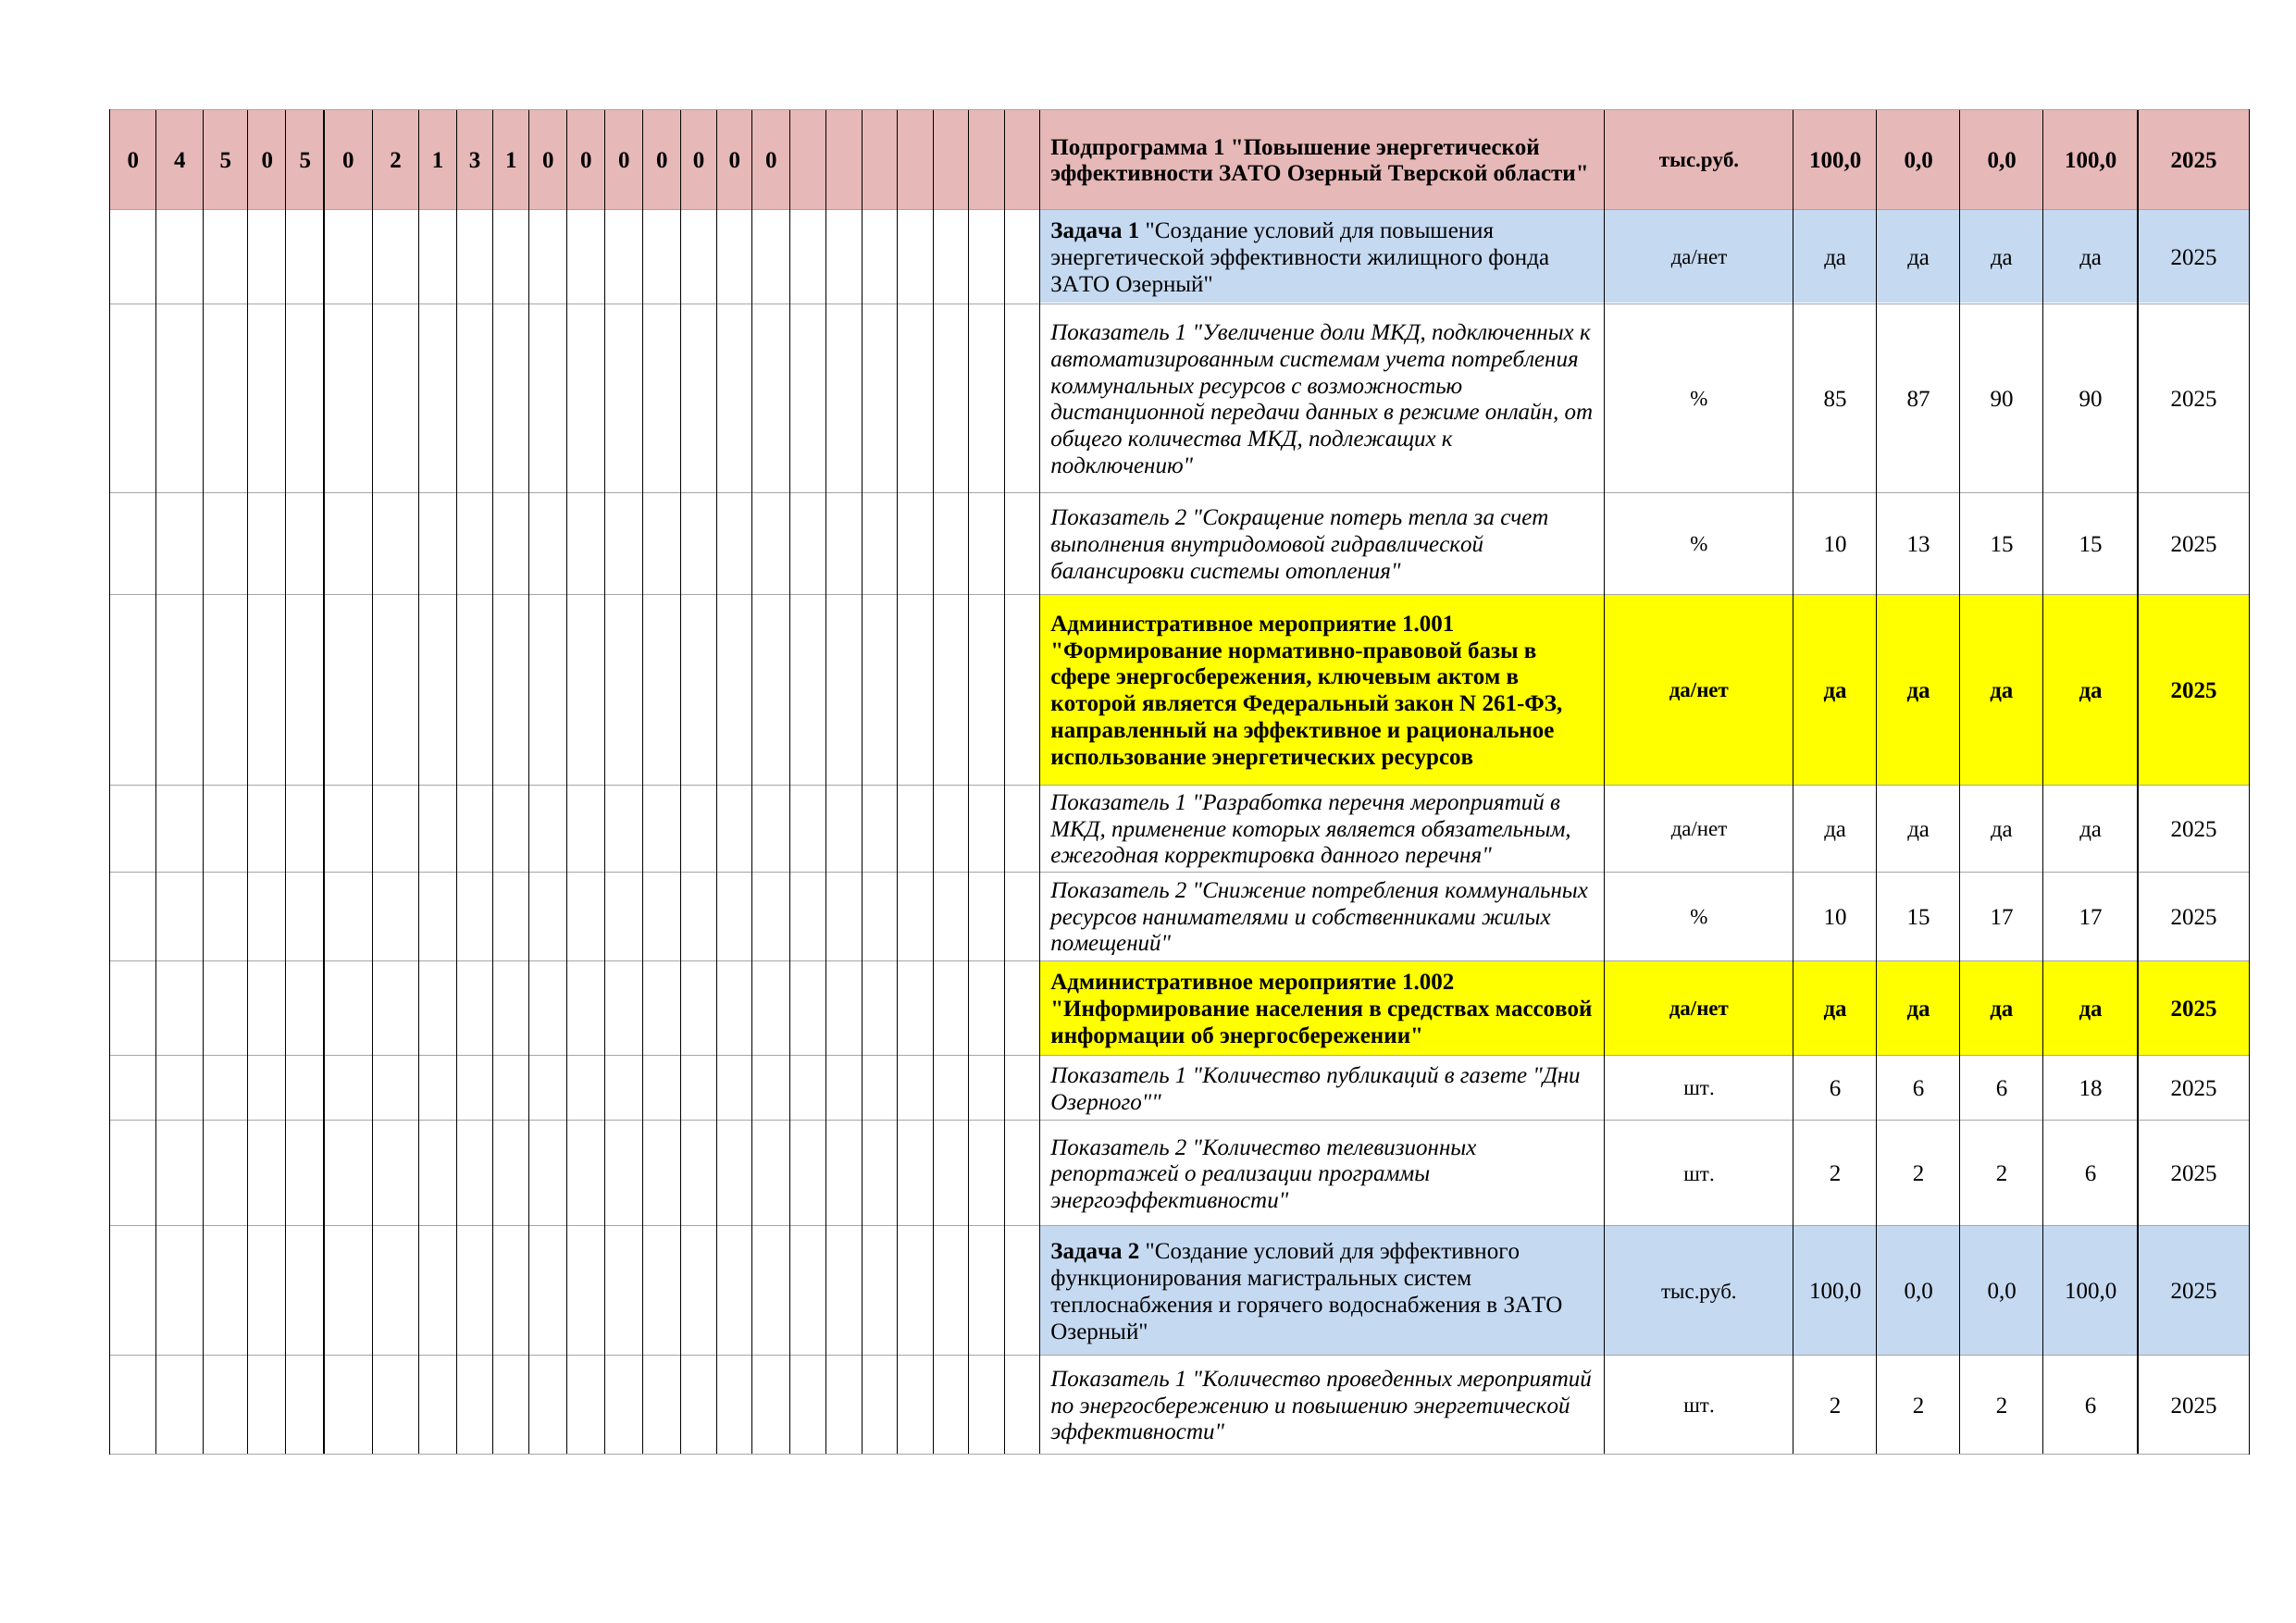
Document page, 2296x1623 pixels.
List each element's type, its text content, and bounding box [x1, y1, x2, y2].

table_cell да [2043, 961, 2137, 1055]
table_cell 17 [2043, 873, 2137, 960]
table_cell [790, 1356, 825, 1454]
table_cell 2 [373, 110, 418, 209]
table_cell [419, 304, 456, 492]
table_cell 10 [1793, 873, 1876, 960]
table_cell [934, 873, 968, 960]
table_cell [156, 961, 203, 1055]
table_cell [969, 1121, 1004, 1225]
table_cell 5 [286, 110, 323, 209]
table_cell 0 [717, 110, 751, 209]
table_cell [898, 873, 933, 960]
table_cell [156, 1356, 203, 1454]
table_cell [934, 595, 968, 785]
table_cell [969, 873, 1004, 960]
table_cell [643, 873, 680, 960]
table_cell [248, 304, 285, 492]
table_cell [286, 595, 323, 785]
table_cell [493, 786, 528, 872]
table_cell [605, 961, 642, 1055]
table_cell [419, 1226, 456, 1355]
table_cell [752, 786, 789, 872]
table_cell 90 [1960, 304, 2042, 492]
table_cell [286, 210, 323, 303]
table_cell [898, 304, 933, 492]
table_cell [567, 1226, 604, 1355]
table_cell [752, 595, 789, 785]
table_cell [567, 210, 604, 303]
table_cell [419, 1056, 456, 1120]
table_cell 15 [1877, 873, 1959, 960]
table_cell [373, 210, 418, 303]
table_cell Показатель 2 "Количество телевизионных репортажей о реализации программы энергоэффективности" [1040, 1121, 1604, 1225]
table_cell [325, 1226, 372, 1355]
table_cell Административное мероприятие 1.002 "Информирование населения в средствах массовой информации об энергосбережении" [1040, 961, 1604, 1055]
table_cell [567, 304, 604, 492]
table_cell да [1960, 595, 2042, 785]
table_cell да [2043, 786, 2137, 872]
table_cell [605, 1356, 642, 1454]
table_cell [286, 304, 323, 492]
table_cell [110, 1056, 155, 1120]
table_cell [863, 110, 897, 209]
table_cell [752, 873, 789, 960]
table_cell [826, 304, 862, 492]
table_cell [969, 595, 1004, 785]
table_cell [643, 786, 680, 872]
table_cell [529, 595, 566, 785]
table_cell да [2043, 210, 2137, 303]
table_cell [752, 961, 789, 1055]
table_cell да [1877, 210, 1959, 303]
table_cell [681, 961, 716, 1055]
table_cell 2025 [2139, 873, 2249, 960]
table_cell [1005, 1056, 1039, 1120]
table_cell [493, 595, 528, 785]
table_cell [717, 786, 751, 872]
table_cell [752, 1121, 789, 1225]
table_cell [373, 786, 418, 872]
table_cell шт. [1605, 1356, 1793, 1454]
table_cell [790, 210, 825, 303]
table_cell [248, 873, 285, 960]
table_cell 6 [2043, 1121, 2137, 1225]
table_cell [681, 786, 716, 872]
table_cell [752, 1056, 789, 1120]
table_cell [493, 1356, 528, 1454]
table_cell Показатель 2 "Снижение потребления коммунальных ресурсов нанимателями и собственниками жилых помещений" [1040, 873, 1604, 960]
table_cell [248, 493, 285, 594]
table_cell [681, 1356, 716, 1454]
table_cell [567, 961, 604, 1055]
table_cell [286, 1226, 323, 1355]
table_cell 2 [1960, 1356, 2042, 1454]
table_cell [898, 786, 933, 872]
table_cell [969, 1056, 1004, 1120]
table_cell тыс.руб. [1605, 110, 1793, 209]
table_cell [643, 304, 680, 492]
table_cell [643, 595, 680, 785]
table_cell [156, 786, 203, 872]
table_cell [204, 1226, 247, 1355]
table_cell [790, 110, 825, 209]
table_cell [286, 1356, 323, 1454]
table_cell [529, 1356, 566, 1454]
table_cell 1 [493, 110, 528, 209]
table_cell [717, 304, 751, 492]
table_cell [110, 961, 155, 1055]
table_cell [373, 1226, 418, 1355]
table_cell [826, 110, 862, 209]
table_cell [1005, 961, 1039, 1055]
table_cell [643, 1056, 680, 1120]
table_cell [934, 786, 968, 872]
table_cell [204, 1121, 247, 1225]
table_cell Показатель 1 "Количество проведенных мероприятий по энергосбережению и повышению энергетической эффективности" [1040, 1356, 1604, 1454]
table_cell да/нет [1605, 210, 1793, 303]
table_cell [790, 1226, 825, 1355]
table_cell [969, 210, 1004, 303]
table_cell [898, 961, 933, 1055]
table_cell [419, 873, 456, 960]
table_cell [419, 961, 456, 1055]
table_cell [863, 961, 897, 1055]
table_cell [969, 961, 1004, 1055]
table_cell [493, 493, 528, 594]
table_cell 2 [1877, 1356, 1959, 1454]
table_cell [605, 873, 642, 960]
table_cell Подпрограмма 1 "Повышение энергетической эффективности ЗАТО Озерный Тверской области" [1040, 110, 1604, 209]
table_cell [248, 1121, 285, 1225]
table_cell [717, 1056, 751, 1120]
table_cell Показатель 1 "Разработка перечня мероприятий в МКД, применение которых является обязательным, ежегодная корректировка данного перечня" [1040, 786, 1604, 872]
table_cell [752, 210, 789, 303]
table_cell [204, 786, 247, 872]
table_cell [110, 1356, 155, 1454]
table_cell [156, 210, 203, 303]
table_cell [717, 493, 751, 594]
table_cell [934, 1056, 968, 1120]
table_cell [373, 1121, 418, 1225]
table_cell 6 [1793, 1056, 1876, 1120]
table_cell [605, 1226, 642, 1355]
table_cell 6 [2043, 1356, 2137, 1454]
table_cell да [1793, 786, 1876, 872]
table_cell шт. [1605, 1056, 1793, 1120]
table_cell 15 [1960, 493, 2042, 594]
table_cell [493, 873, 528, 960]
table_cell Показатель 2 "Сокращение потерь тепла за счет выполнения внутридомовой гидравлической балансировки системы отопления" [1040, 493, 1604, 594]
table_cell [826, 1226, 862, 1355]
table_cell [826, 1056, 862, 1120]
table_cell [681, 1121, 716, 1225]
table_cell [752, 304, 789, 492]
table_cell [325, 210, 372, 303]
table_cell [325, 1121, 372, 1225]
table_cell [110, 1226, 155, 1355]
table_cell [898, 210, 933, 303]
table_cell [204, 1056, 247, 1120]
table_cell да [1960, 210, 2042, 303]
table_cell [567, 786, 604, 872]
table_cell Показатель 1 "Количество публикаций в газете "Дни Озерного"" [1040, 1056, 1604, 1120]
table_cell [1005, 304, 1039, 492]
table_cell 2025 [2139, 110, 2249, 209]
table_cell [752, 493, 789, 594]
table_cell [325, 1056, 372, 1120]
table_cell [248, 210, 285, 303]
table_cell 100,0 [2043, 1226, 2137, 1355]
table_cell 5 [204, 110, 247, 209]
table_cell 2 [1877, 1121, 1959, 1225]
table_cell [643, 1121, 680, 1225]
table_cell [204, 961, 247, 1055]
table_cell да [1793, 210, 1876, 303]
table_cell [790, 304, 825, 492]
table_cell [1005, 493, 1039, 594]
table_cell 2025 [2139, 1056, 2249, 1120]
table_cell [969, 110, 1004, 209]
table_cell [248, 961, 285, 1055]
table_cell [110, 1121, 155, 1225]
table_cell [969, 786, 1004, 872]
table_cell [898, 493, 933, 594]
table_cell да [1877, 786, 1959, 872]
table_cell [717, 210, 751, 303]
table_cell [457, 210, 492, 303]
table_cell [898, 1356, 933, 1454]
table_cell [826, 493, 862, 594]
table_cell 0 [681, 110, 716, 209]
table_cell [863, 595, 897, 785]
table_cell [286, 786, 323, 872]
table_cell да [1960, 961, 2042, 1055]
table_cell [1005, 1356, 1039, 1454]
table_cell [752, 1226, 789, 1355]
table_cell 2025 [2139, 493, 2249, 594]
table_cell [248, 786, 285, 872]
table_cell [204, 1356, 247, 1454]
table_cell [373, 1056, 418, 1120]
table_cell [863, 210, 897, 303]
table_cell [681, 1226, 716, 1355]
table_cell [373, 493, 418, 594]
table_cell [898, 1226, 933, 1355]
table_cell [529, 493, 566, 594]
table_cell 2025 [2139, 304, 2249, 492]
table_cell [110, 873, 155, 960]
table_cell 100,0 [1793, 1226, 1876, 1355]
table_cell [457, 1226, 492, 1355]
table_cell [110, 595, 155, 785]
table_cell [826, 595, 862, 785]
table_cell [156, 873, 203, 960]
table_cell [156, 1226, 203, 1355]
table_cell [110, 493, 155, 594]
table_cell 0 [643, 110, 680, 209]
table_cell да/нет [1605, 786, 1793, 872]
table_cell да [1877, 595, 1959, 785]
table_cell 2025 [2139, 786, 2249, 872]
table_cell [1005, 1121, 1039, 1225]
table_cell [863, 1356, 897, 1454]
table_cell [204, 595, 247, 785]
table_cell да/нет [1605, 595, 1793, 785]
table_cell 0 [529, 110, 566, 209]
table_cell 0 [567, 110, 604, 209]
table_cell [790, 595, 825, 785]
table_cell [110, 210, 155, 303]
table_cell да [1877, 961, 1959, 1055]
table_cell [969, 304, 1004, 492]
table_cell [457, 493, 492, 594]
table_cell Административное мероприятие 1.001 "Формирование нормативно-правовой базы в сфере энергосбережения, ключевым актом в которой является Федеральный закон N 261-ФЗ, направленный на эффективное и рациональное использование энергетических ресурсов [1040, 595, 1604, 785]
table_cell 0,0 [1960, 1226, 2042, 1355]
table_cell [325, 873, 372, 960]
table_cell Задача 1 "Создание условий для повышения энергетической эффективности жилищного фонда ЗАТО Озерный" [1040, 210, 1604, 303]
table_cell [826, 873, 862, 960]
table_cell [286, 1121, 323, 1225]
table_cell [681, 304, 716, 492]
table_cell [325, 304, 372, 492]
table_cell 100,0 [1793, 110, 1876, 209]
table_cell [457, 1356, 492, 1454]
table_cell [567, 595, 604, 785]
table_cell [248, 595, 285, 785]
table_cell [863, 873, 897, 960]
table_cell 15 [2043, 493, 2137, 594]
table_cell [493, 1226, 528, 1355]
table_cell [457, 304, 492, 492]
table_cell [605, 1056, 642, 1120]
table_cell [790, 961, 825, 1055]
table_cell [643, 1226, 680, 1355]
table_cell [717, 1356, 751, 1454]
table_cell [898, 595, 933, 785]
table_cell [681, 493, 716, 594]
table_cell да [1960, 786, 2042, 872]
table_cell 2025 [2139, 961, 2249, 1055]
table_cell [567, 493, 604, 594]
table_cell [681, 210, 716, 303]
table_cell % [1605, 873, 1793, 960]
table_cell [419, 210, 456, 303]
table_cell 0 [752, 110, 789, 209]
table_cell [1005, 210, 1039, 303]
table_cell 2 [1793, 1121, 1876, 1225]
table_cell [643, 210, 680, 303]
table_cell [204, 304, 247, 492]
table_cell 0,0 [1877, 1226, 1959, 1355]
table_cell [493, 210, 528, 303]
table_cell [934, 961, 968, 1055]
table_cell [605, 595, 642, 785]
table_cell [863, 493, 897, 594]
table_cell [934, 1226, 968, 1355]
table_cell [1005, 786, 1039, 872]
table_cell 100,0 [2043, 110, 2137, 209]
table_cell [373, 595, 418, 785]
table_cell [529, 210, 566, 303]
table_cell [493, 1056, 528, 1120]
table_cell 6 [1877, 1056, 1959, 1120]
table_cell [605, 786, 642, 872]
table_cell [790, 493, 825, 594]
table_cell да [1793, 595, 1876, 785]
table_cell [681, 595, 716, 785]
table_cell да [2043, 595, 2137, 785]
table_cell [826, 786, 862, 872]
table_cell [567, 1356, 604, 1454]
table_cell [204, 210, 247, 303]
table_cell 87 [1877, 304, 1959, 492]
table_cell да/нет [1605, 961, 1793, 1055]
table_cell [605, 1121, 642, 1225]
table_cell [826, 1356, 862, 1454]
table_cell [156, 595, 203, 785]
table_cell шт. [1605, 1121, 1793, 1225]
table_cell 4 [156, 110, 203, 209]
table_cell [717, 873, 751, 960]
table_cell [156, 304, 203, 492]
table_cell 0,0 [1877, 110, 1959, 209]
table_cell [457, 786, 492, 872]
table_cell [643, 1356, 680, 1454]
table_cell [529, 1056, 566, 1120]
table_cell 2025 [2139, 210, 2249, 303]
table_cell [752, 1356, 789, 1454]
table_cell [204, 493, 247, 594]
table_cell [826, 961, 862, 1055]
table_cell Показатель 1 "Увеличение доли МКД, подключенных к автоматизированным системам учета потребления коммунальных ресурсов с возможностью дистанционной передачи данных в режиме онлайн, от общего количества МКД, подлежащих к подключению" [1040, 304, 1604, 492]
table_cell [790, 1121, 825, 1225]
table_cell [605, 304, 642, 492]
table_cell [934, 110, 968, 209]
table_cell [419, 786, 456, 872]
table_cell [863, 1121, 897, 1225]
table_cell тыс.руб. [1605, 1226, 1793, 1355]
table_cell % [1605, 304, 1793, 492]
table_cell Задача 2 "Создание условий для эффективного функционирования магистральных систем теплоснабжения и горячего водоснабжения в ЗАТО Озерный" [1040, 1226, 1604, 1355]
table_cell [643, 493, 680, 594]
table_cell [934, 1121, 968, 1225]
table_cell [790, 873, 825, 960]
table_cell [156, 493, 203, 594]
table_cell [567, 1056, 604, 1120]
table_cell [898, 1121, 933, 1225]
table_cell [493, 304, 528, 492]
table_cell [325, 595, 372, 785]
table_cell [286, 873, 323, 960]
table_cell 90 [2043, 304, 2137, 492]
table_cell [457, 1121, 492, 1225]
table_cell [529, 961, 566, 1055]
table_cell 13 [1877, 493, 1959, 594]
table_cell 17 [1960, 873, 2042, 960]
table_cell [934, 210, 968, 303]
table_cell [605, 493, 642, 594]
table_cell [681, 1056, 716, 1120]
table_cell [717, 1121, 751, 1225]
table_cell [457, 873, 492, 960]
table_cell [717, 595, 751, 785]
table_cell [643, 961, 680, 1055]
table_cell [325, 1356, 372, 1454]
table_cell % [1605, 493, 1793, 594]
table_cell [605, 210, 642, 303]
table_cell [567, 1121, 604, 1225]
table_cell [1005, 873, 1039, 960]
table_cell 6 [1960, 1056, 2042, 1120]
table_cell [286, 1056, 323, 1120]
table_cell [493, 1121, 528, 1225]
table_cell [373, 304, 418, 492]
table_cell [325, 961, 372, 1055]
table_cell [373, 873, 418, 960]
table_cell [248, 1056, 285, 1120]
table_cell [204, 873, 247, 960]
table_cell [717, 1226, 751, 1355]
table_cell 0,0 [1960, 110, 2042, 209]
table_cell 2025 [2139, 1226, 2249, 1355]
table_cell 0 [605, 110, 642, 209]
table_cell 3 [457, 110, 492, 209]
table_cell [969, 493, 1004, 594]
table_cell [457, 595, 492, 785]
table_cell [110, 786, 155, 872]
table_cell [373, 1356, 418, 1454]
table_cell [286, 493, 323, 594]
table_cell [934, 1356, 968, 1454]
table_cell [493, 961, 528, 1055]
table_cell [826, 210, 862, 303]
table_cell 2025 [2139, 1356, 2249, 1454]
table_cell [286, 961, 323, 1055]
table_cell 2025 [2139, 595, 2249, 785]
table_cell 0 [110, 110, 155, 209]
table_cell [419, 1121, 456, 1225]
table_cell 0 [325, 110, 372, 209]
table_cell [681, 873, 716, 960]
table_cell 2 [1793, 1356, 1876, 1454]
table_cell [156, 1056, 203, 1120]
table_cell [717, 961, 751, 1055]
table_cell [110, 304, 155, 492]
table_cell 1 [419, 110, 456, 209]
table_cell [248, 1226, 285, 1355]
table_cell [1005, 1226, 1039, 1355]
table_cell [934, 304, 968, 492]
table_cell [457, 1056, 492, 1120]
table_cell [898, 1056, 933, 1120]
table_cell [325, 493, 372, 594]
table_cell 2025 [2139, 1121, 2249, 1225]
table_cell [248, 1356, 285, 1454]
table_cell [419, 493, 456, 594]
table_cell [156, 1121, 203, 1225]
table_cell [529, 304, 566, 492]
table_cell [969, 1356, 1004, 1454]
table_cell [1005, 110, 1039, 209]
table_cell [934, 493, 968, 594]
table_cell [457, 961, 492, 1055]
table_cell [826, 1121, 862, 1225]
table_cell 85 [1793, 304, 1876, 492]
table_cell [419, 595, 456, 785]
table_cell [419, 1356, 456, 1454]
table_cell да [1793, 961, 1876, 1055]
table_cell [529, 1226, 566, 1355]
table_cell [863, 1056, 897, 1120]
table_cell [373, 961, 418, 1055]
table_cell [863, 786, 897, 872]
table_cell [790, 1056, 825, 1120]
table_cell [529, 873, 566, 960]
table_cell [567, 873, 604, 960]
table_cell [898, 110, 933, 209]
table_cell 0 [248, 110, 285, 209]
table_cell [790, 786, 825, 872]
table_cell [863, 1226, 897, 1355]
table_cell [529, 1121, 566, 1225]
table_cell [863, 304, 897, 492]
table_cell 18 [2043, 1056, 2137, 1120]
table_cell 2 [1960, 1121, 2042, 1225]
table_cell [969, 1226, 1004, 1355]
table_cell [1005, 595, 1039, 785]
table_cell 10 [1793, 493, 1876, 594]
table_cell [529, 786, 566, 872]
table_cell [325, 786, 372, 872]
